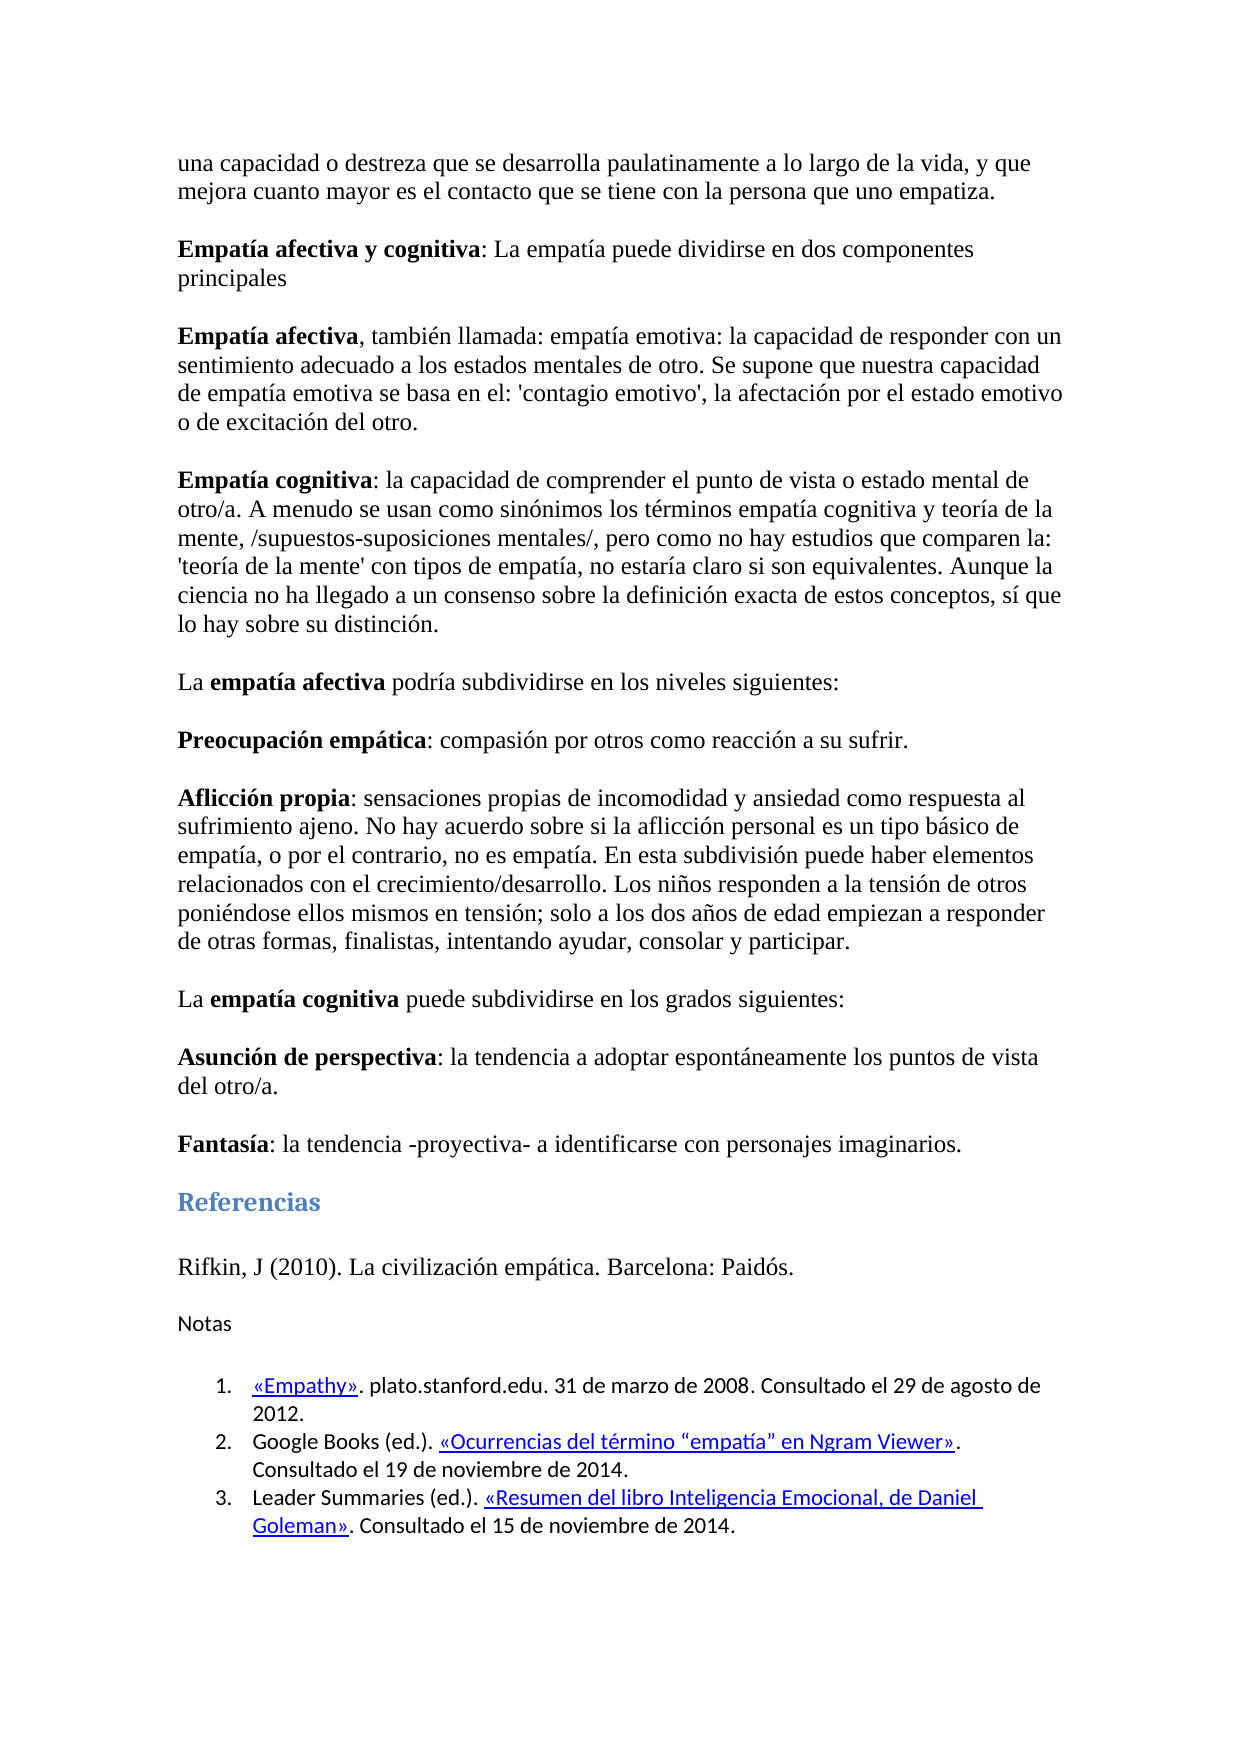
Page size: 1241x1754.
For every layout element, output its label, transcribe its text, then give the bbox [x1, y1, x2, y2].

text Empatía afectiva, también llamada: empatía emotiva: la capacidad de responder con un sentimiento adecuado a los estados mentales de otro. Se supone que nuestra capacidad de empatía emotiva se basa en el: 'contagio emotivo', la afectación por el estado emotivo o de excitación del otro. [177, 321, 1063, 436]
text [177, 148, 1063, 205]
text Preocupación empática: compasión por otros como reacción a su sufrir. [177, 725, 1063, 753]
list Leader Summaries (ed.). «Resumen del libro Inteligencia Emocional, de Daniel Goleman». Consultado el 15 de noviembre de 2014. [215, 1483, 1063, 1539]
text Asunción de perspectiva: la tendencia a adoptar espontáneamente los puntos de vista del otro/a. [177, 1042, 1063, 1100]
text Empatía afectiva y cognitiva: La empatía puede dividirse en dos componentes principales [177, 234, 1063, 292]
text La empatía cognitiva puede subdividirse en los grados siguientes: [177, 984, 1063, 1013]
text Rifkin, J (2010). La civilización empática. Barcelona: Paidós. [177, 1252, 1063, 1280]
list «Empathy». plato.stanford.edu. 31 de marzo de 2008. Consultado el 29 de agosto de 2012. [215, 1371, 1063, 1427]
text Aflicción propia: sensaciones propias de incomodidad y ansiedad como respuesta al sufrimiento ajeno. No hay acuerdo sobre si la aflicción personal es un tipo básico de empatía, o por el contrario, no es empatía. En esta subdivisión puede haber elementos relacionados con el crecimiento/desarrollo. Los niños responden a la tensión de otros poniéndose ellos mismos en tensión; solo a los dos años de edad empiezan a responder de otras formas, finalistas, intentando ayudar, consolar y participar. [177, 783, 1063, 955]
text Fantasía: la tendencia -proyectiva- a identificarse con personajes imaginarios. [177, 1129, 1063, 1158]
subtitle Referencias [177, 1187, 1063, 1218]
text Notas [177, 1309, 1063, 1338]
list Google Books (ed.). «Ocurrencias del término “empatía” en Ngram Viewer». Consultado el 19 de noviembre de 2014. [215, 1427, 1063, 1483]
text La empatía afectiva podría subdividirse en los niveles siguientes: [177, 667, 1063, 696]
text Empatía cognitiva: la capacidad de comprender el punto de vista o estado mental de otro/a. A menudo se usan como sinónimos los términos empatía cognitiva y teoría de la mente, /supuestos-suposiciones mentales/, pero como no hay estudios que comparen la: 'teoría de la mente' con tipos de empatía, no estaría claro si son equivalentes. Aunque la ciencia no ha llegado a un consenso sobre la definición exacta de estos conceptos, sí que lo hay sobre su distinción. [177, 465, 1063, 638]
